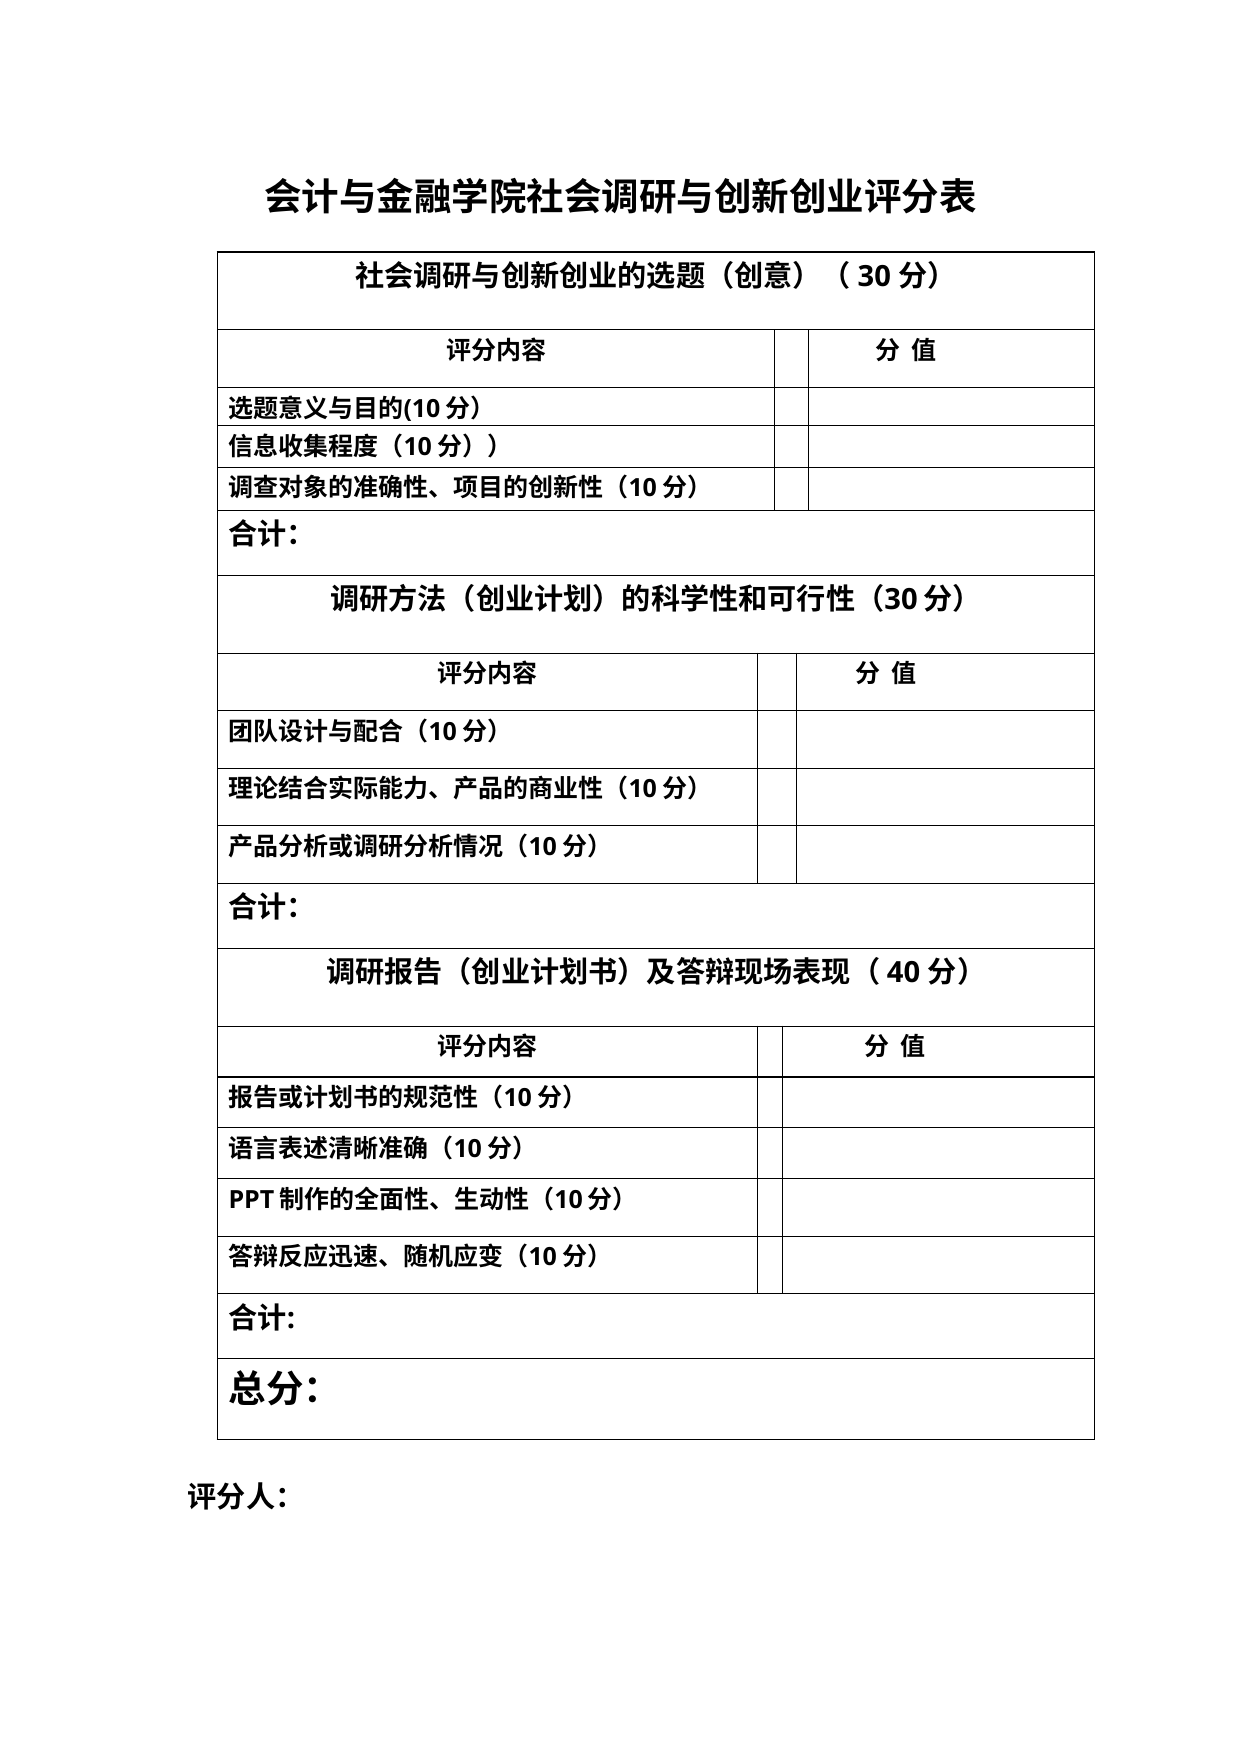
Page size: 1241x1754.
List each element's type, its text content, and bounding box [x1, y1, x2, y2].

table_cell [758, 826, 796, 883]
table_cell [809, 426, 1094, 467]
table_cell [783, 1078, 1094, 1127]
table_cell [758, 1027, 782, 1076]
table_header 社会调研与创新创业的选题（创意）（ 30 分） [218, 253, 1094, 329]
table_cell 评分内容 [218, 330, 774, 387]
table_cell 语言表述清晰准确（10分） [218, 1128, 757, 1178]
table_cell 分 值 [809, 330, 1094, 387]
table_cell 评分内容 [218, 1027, 757, 1076]
table_cell PPT制作的全面性、生动性（10分） [218, 1179, 757, 1236]
table_cell [809, 388, 1094, 425]
table_cell 调研方法（创业计划）的科学性和可行性（30分） [218, 576, 1094, 652]
table_cell [758, 711, 796, 768]
table_cell [797, 769, 1094, 825]
table_cell 理论结合实际能力、产品的商业性（10分） [218, 769, 757, 825]
table_cell [797, 711, 1094, 768]
table_cell 总分： [218, 1359, 1094, 1439]
text 评分人： [187, 227, 1053, 1527]
table_cell 合计： [218, 884, 1094, 948]
table_cell [809, 468, 1094, 510]
table_cell [775, 330, 808, 387]
text 会计与金融学院社会调研与创新创业评分表 [187, 162, 1053, 227]
table_cell [758, 1179, 782, 1236]
table_cell [797, 826, 1094, 883]
table_cell [775, 388, 808, 425]
table_cell 团队设计与配合（10分） [218, 711, 757, 768]
table_cell [758, 1237, 782, 1293]
table_cell 调研报告（创业计划书）及答辩现场表现（ 40 分） [218, 949, 1094, 1026]
table_cell [783, 1128, 1094, 1178]
table_cell [775, 468, 808, 510]
table_cell 报告或计划书的规范性（10分） [218, 1078, 757, 1127]
table_cell 合计： [218, 511, 1094, 574]
table_cell [758, 654, 796, 710]
table_cell 评分内容 [218, 654, 757, 710]
table_cell 合计: [218, 1294, 1094, 1358]
table_cell 调查对象的准确性、项目的创新性（10分） [218, 468, 774, 510]
table_cell 产品分析或调研分析情况（10分） [218, 826, 757, 883]
table_cell 分 值 [783, 1027, 1094, 1076]
table_cell [758, 769, 796, 825]
table_cell [783, 1179, 1094, 1236]
table_cell [783, 1237, 1094, 1293]
table_cell [758, 1078, 782, 1127]
table_cell 选题意义与目的(10分） [218, 388, 774, 425]
table_cell 分 值 [797, 654, 1094, 710]
table_cell [775, 426, 808, 467]
table_cell [758, 1128, 782, 1178]
table_cell 信息收集程度（10分）） [218, 426, 774, 467]
table_cell 答辩反应迅速、随机应变（10分） [218, 1237, 757, 1293]
